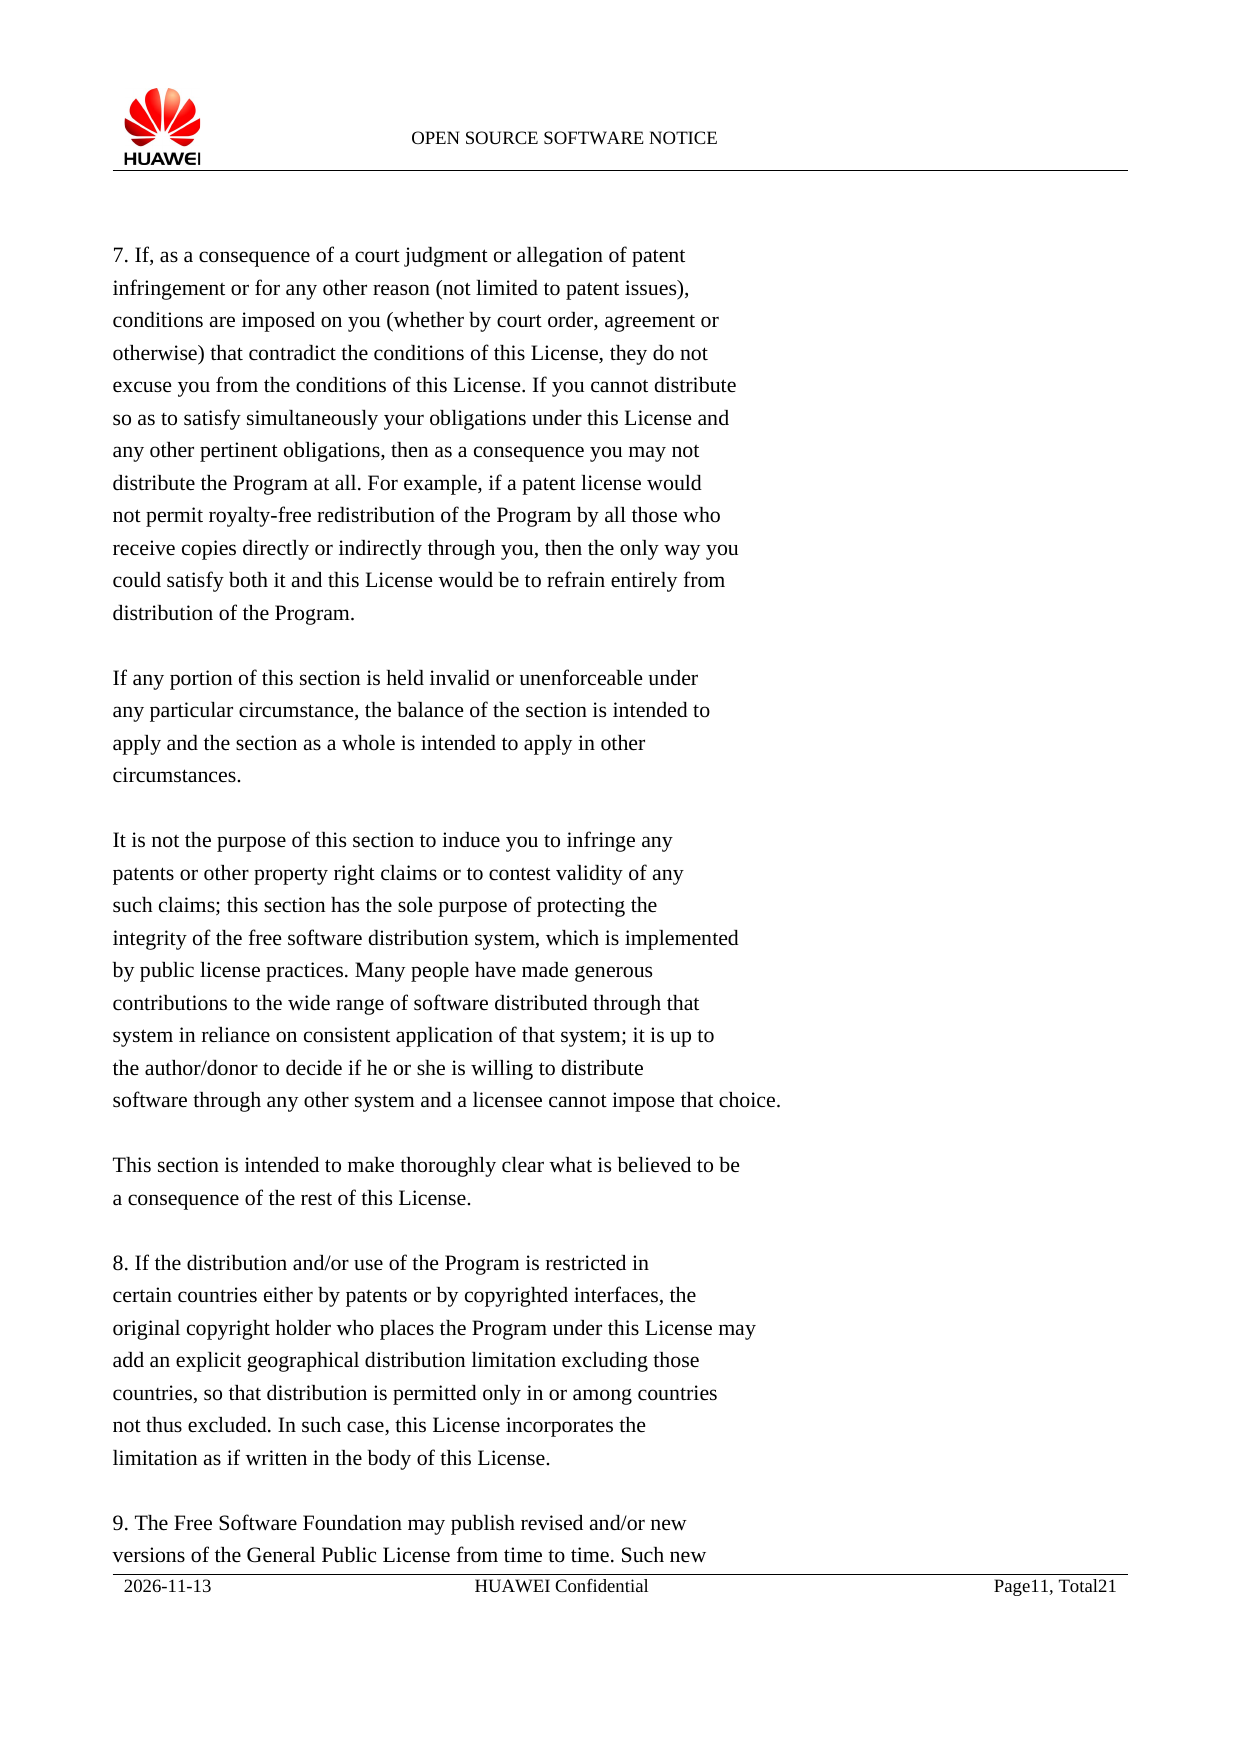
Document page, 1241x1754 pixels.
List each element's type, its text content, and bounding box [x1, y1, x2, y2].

picture [124, 88, 201, 165]
